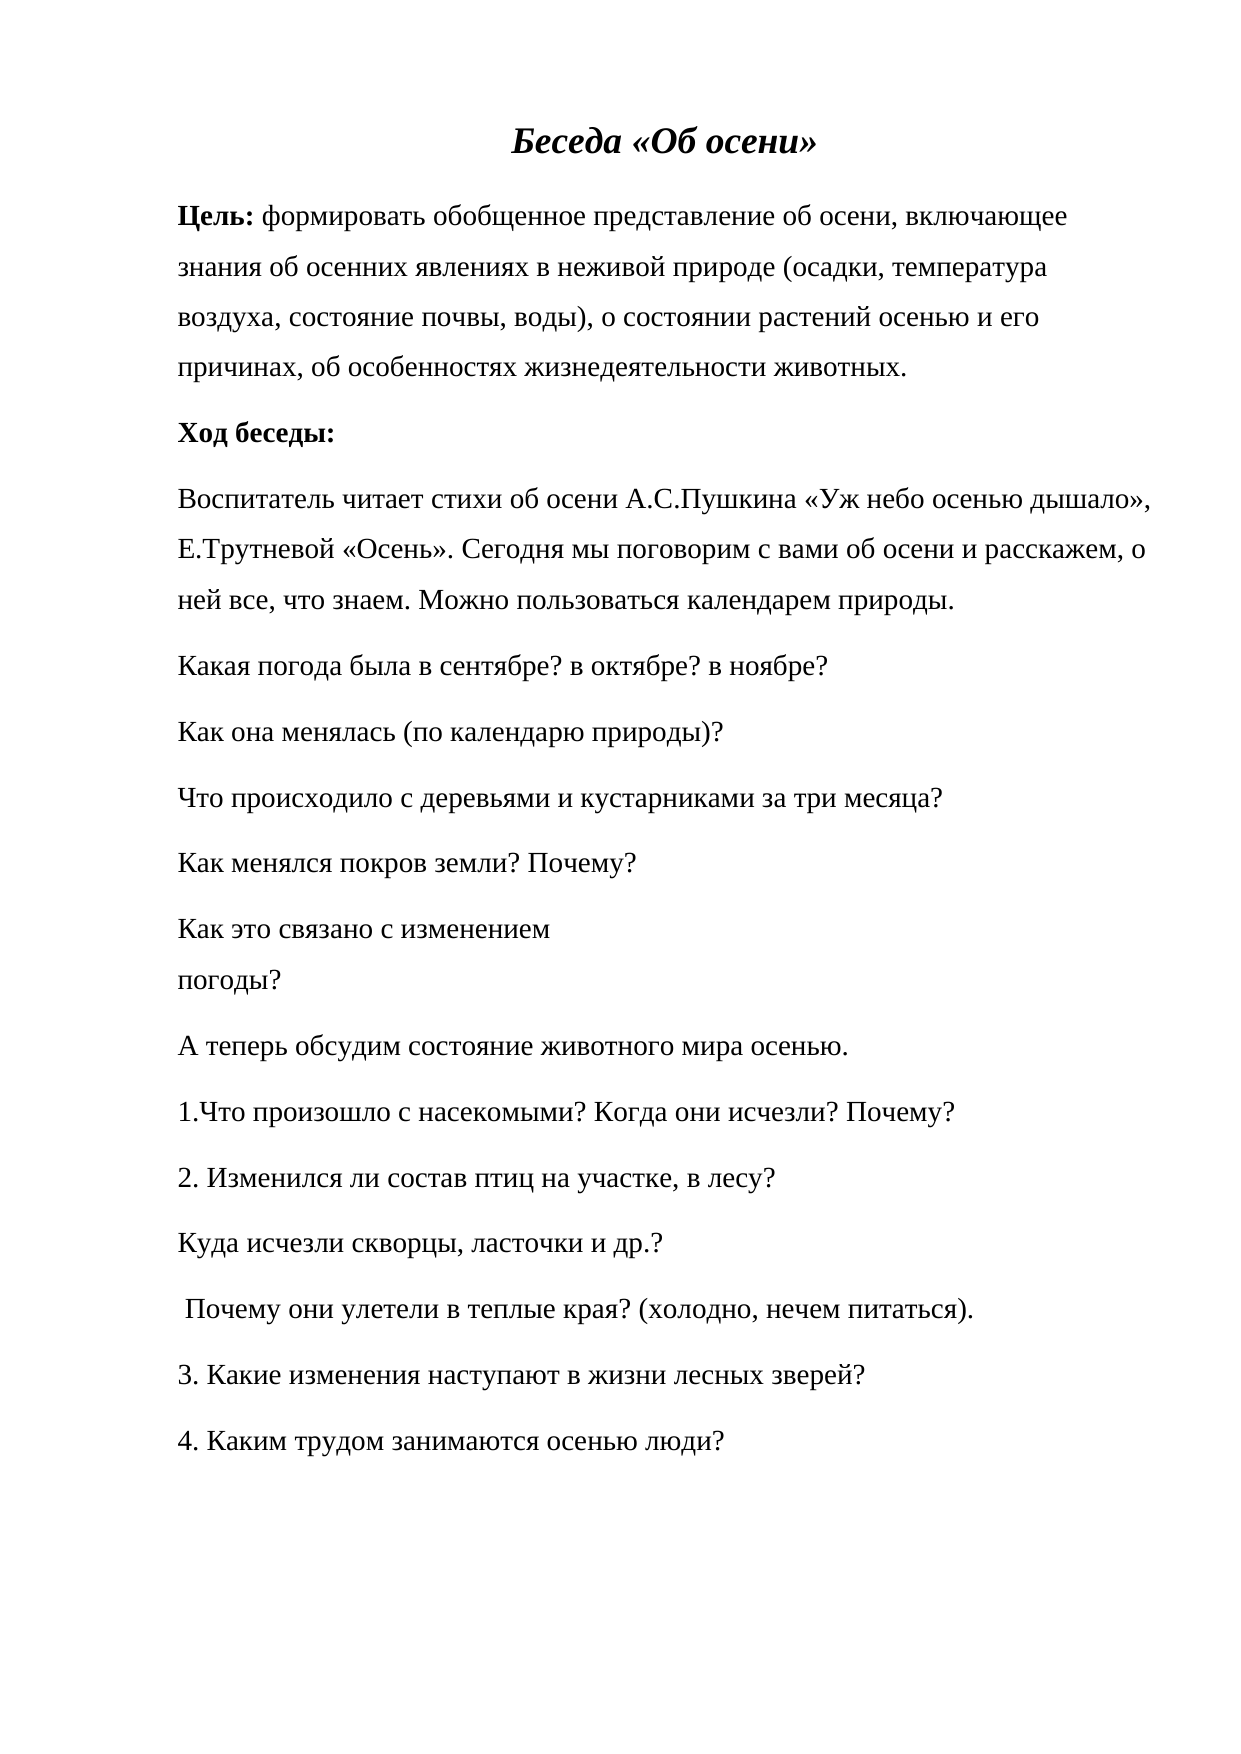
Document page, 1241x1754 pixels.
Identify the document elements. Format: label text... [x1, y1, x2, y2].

text 3. Какие изменения наступают в жизни лесных зверей? [177, 1357, 1152, 1391]
text 1.Что произошло с насекомыми? Когда они исчезли? Почему? [177, 1094, 1152, 1127]
text Ход беседы: [177, 415, 1152, 449]
text Беседа «Об осени» [177, 118, 1152, 161]
text Воспитатель читает стихи об осени А.С.Пушкина «Уж небо осенью дышало», Е.Трутневой «Осень». Сегодня мы поговорим с вами об осени и расскажем, о ней все, что знаем. Можно пользоваться календарем природы. [177, 481, 1152, 615]
text Цель: формировать обобщенное представление об осени, включающее знания об осенних явлениях в неживой природе (осадки, температура воздуха, состояние почвы, воды), о состоянии растений осенью и его причинах, об особенностях жизнедеятельности животных. [177, 198, 1152, 383]
text Какая погода была в сентябре? в октябре? в ноябре? [177, 648, 1152, 681]
text Куда исчезли скворцы, ласточки и др.? [177, 1226, 1152, 1259]
text Почему они улетели в теплые края? (холодно, нечем питаться). [177, 1292, 1152, 1325]
text Как менялся покров земли? Почему? [177, 846, 1152, 879]
text Как это связано с изменением погоды? [177, 912, 1152, 995]
text 2. Изменился ли состав птиц на участке, в лесу? [177, 1160, 1152, 1193]
text Что происходило с деревьями и кустарниками за три месяца? [177, 780, 1152, 813]
text 4. Каким трудом занимаются осенью люди? [177, 1423, 1152, 1457]
text Как она менялась (по календарю природы)? [177, 714, 1152, 747]
text А теперь обсудим состояние животного мира осенью. [177, 1028, 1152, 1061]
